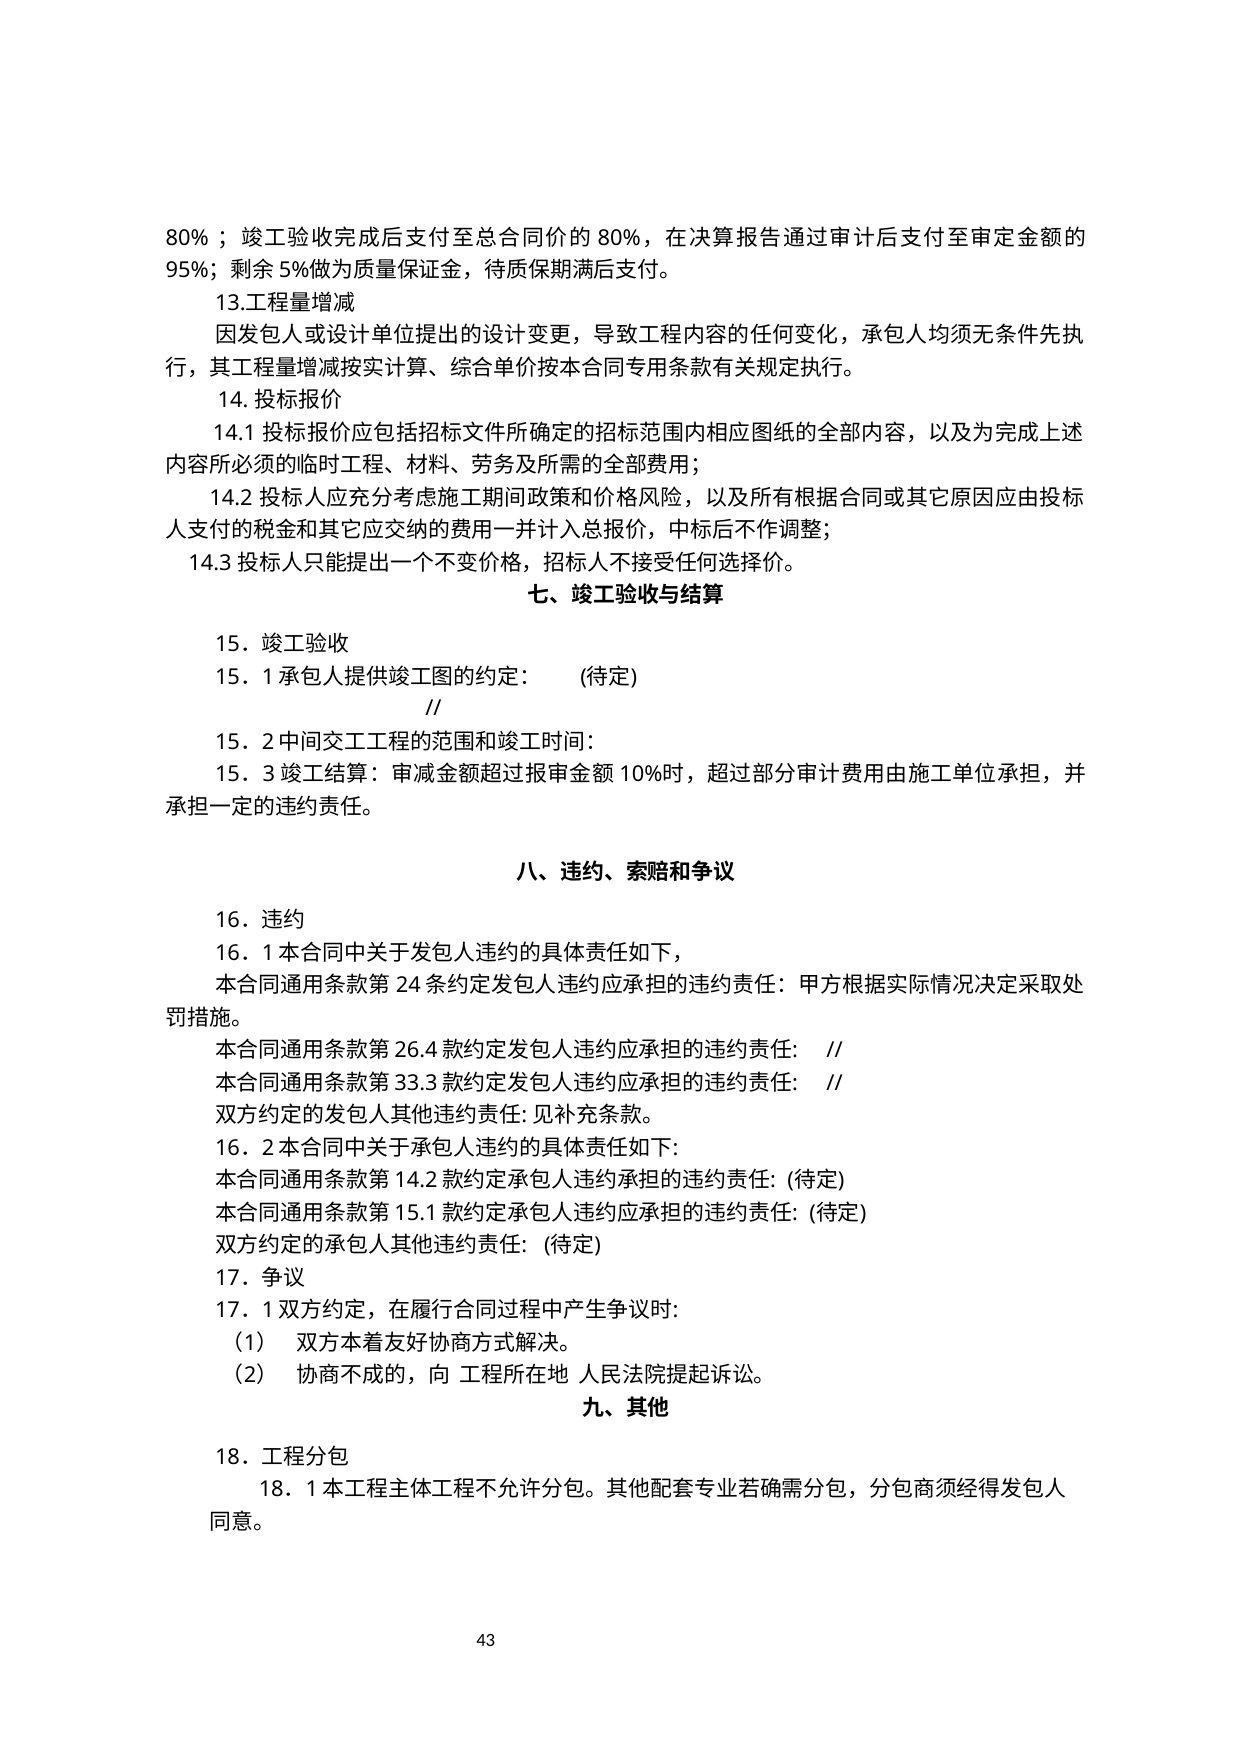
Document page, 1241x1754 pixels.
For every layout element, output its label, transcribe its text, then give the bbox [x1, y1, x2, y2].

text 双方约定的发包人其他违约责任: 见补充条款。 [165, 1097, 1087, 1129]
text 14.3 投标人只能提出一个不变价格，招标人不接受任何选择价。 [165, 544, 1087, 577]
text 16．2本合同中关于承包人违约的具体责任如下: [165, 1129, 1087, 1162]
text 14.2 投标人应充分考虑施工期间政策和价格风险，以及所有根据合同或其它原因应由投标人支付的税金和其它应交纳的费用一并计入总报价，中标后不作调整； [165, 479, 1087, 544]
text 本合同通用条款第24条约定发包人违约应承担的违约责任：甲方根据实际情况决定采取处罚措施。 [165, 967, 1087, 1032]
list 双方本着友好协商方式解决。 [222, 1324, 1087, 1357]
text 本合同通用条款第26.4款约定发包人违约应承担的违约责任: // [165, 1032, 1087, 1064]
text 本合同通用条款第33.3款约定发包人违约应承担的违约责任: // [165, 1064, 1087, 1097]
text 16．1本合同中关于发包人违约的具体责任如下， [165, 934, 1087, 967]
subtitle 七、竣工验收与结算 [165, 577, 1087, 609]
text 18．1本工程主体工程不允许分包。其他配套专业若确需分包，分包商须经得发包人同意。 [209, 1471, 1087, 1536]
list 协商不成的，向 工程所在地 人民法院提起诉讼。 [222, 1357, 1087, 1389]
text 15．3竣工结算：审减金额超过报审金额10%时，超过部分审计费用由施工单位承担，并承担一定的违约责任。 [165, 756, 1087, 821]
text 17．1双方约定，在履行合同过程中产生争议时: [165, 1292, 1087, 1324]
text 15．2中间交工工程的范围和竣工时间： [165, 723, 1087, 756]
text 17．争议 [165, 1259, 1087, 1292]
text 15．竣工验收 [165, 626, 1087, 658]
text 双方约定的承包人其他违约责任: (待定) [165, 1227, 1087, 1259]
text // [165, 691, 1087, 723]
subtitle 八、违约、索赔和争议 [165, 853, 1087, 886]
text 14. 投标报价 [165, 382, 1087, 414]
text 14.1 投标报价应包括招标文件所确定的招标范围内相应图纸的全部内容，以及为完成上述内容所必须的临时工程、材料、劳务及所需的全部费用； [165, 414, 1087, 479]
text 因发包人或设计单位提出的设计变更，导致工程内容的任何变化，承包人均须无条件先执行，其工程量增减按实计算、综合单价按本合同专用条款有关规定执行。 [165, 317, 1087, 382]
subtitle 九、其他 [165, 1389, 1087, 1422]
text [165, 219, 1087, 284]
text 15．1承包人提供竣工图的约定： (待定) [165, 658, 1087, 691]
text 本合同通用条款第15.1款约定承包人违约应承担的违约责任: (待定) [165, 1194, 1087, 1227]
text 13.工程量增减 [165, 284, 1087, 317]
text 本合同通用条款第14.2款约定承包人违约承担的违约责任: (待定) [165, 1162, 1087, 1194]
text 16．违约 [165, 902, 1087, 934]
text 18．工程分包 [165, 1438, 1087, 1471]
